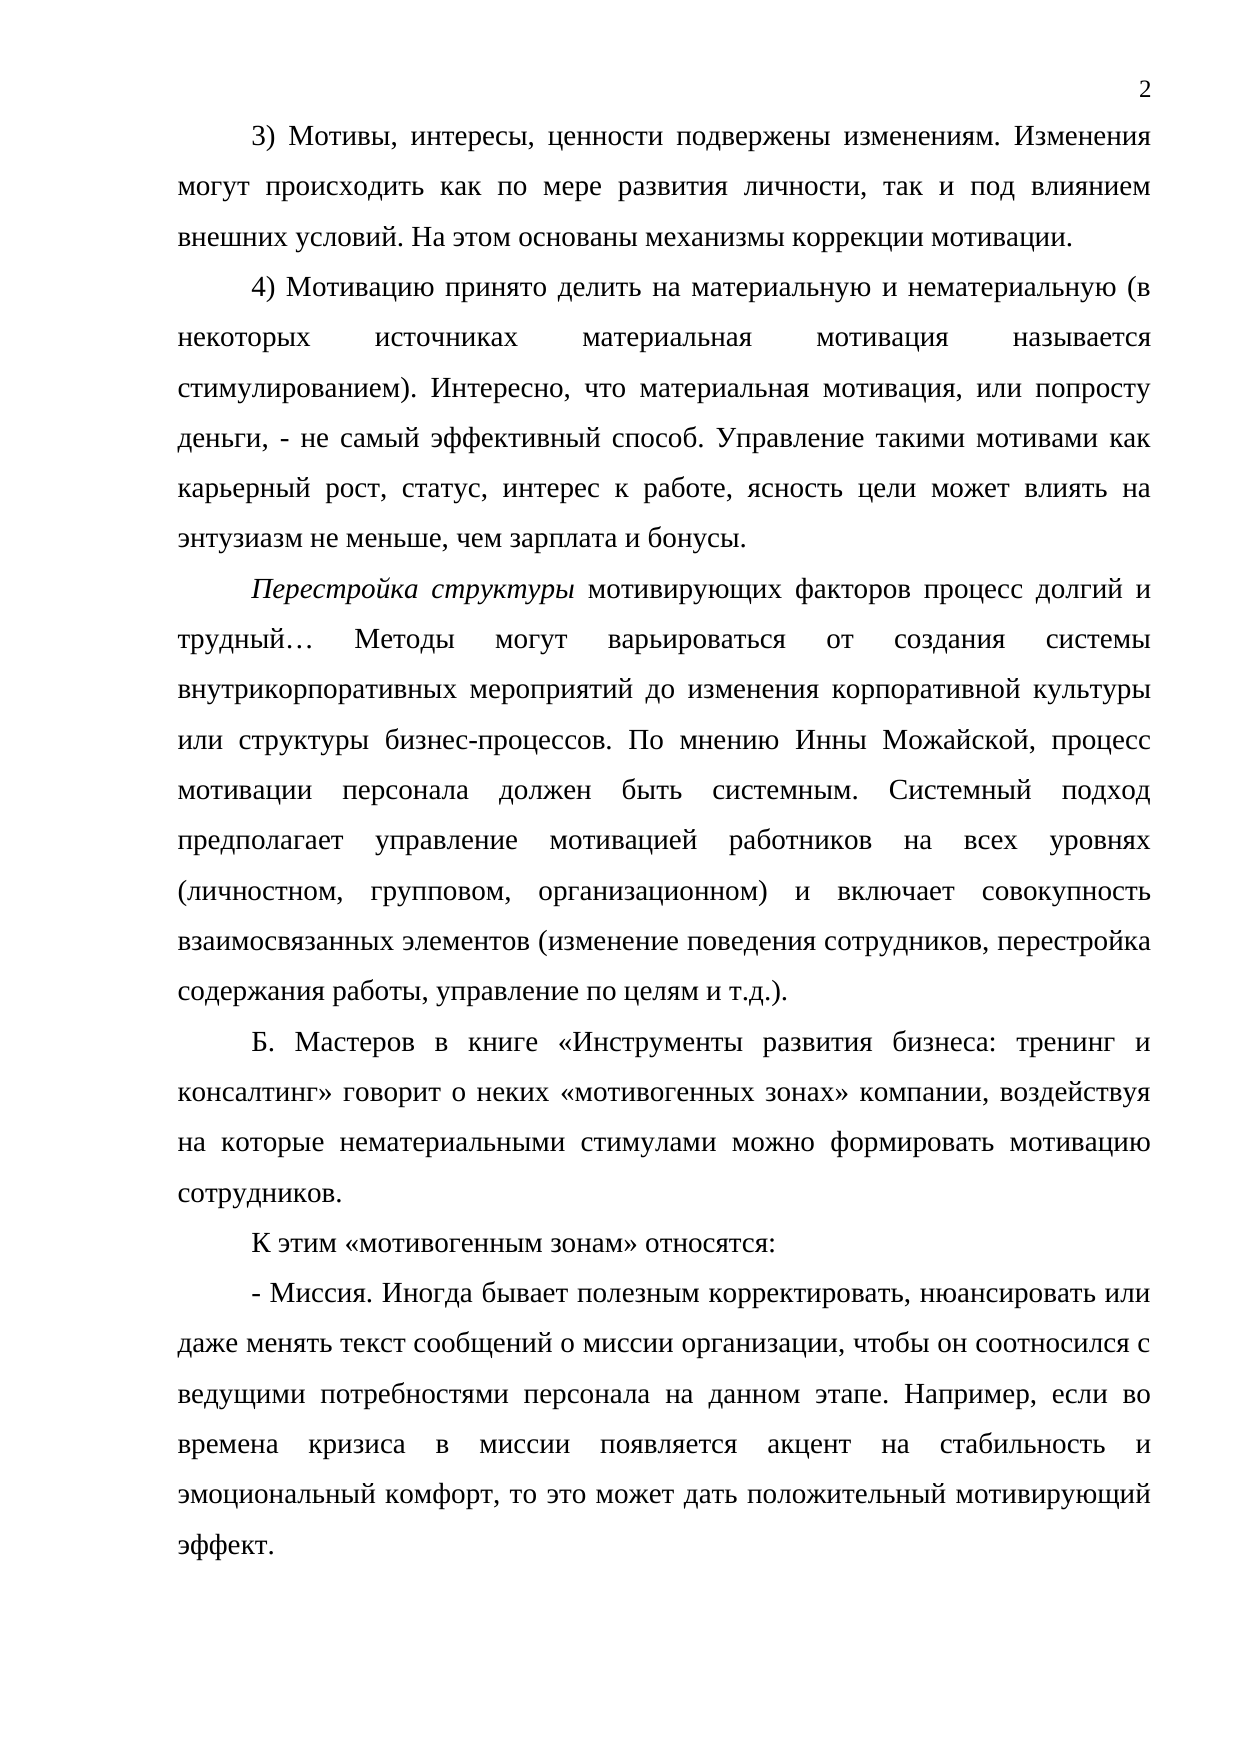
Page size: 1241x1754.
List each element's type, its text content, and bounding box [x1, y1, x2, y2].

text 3) Мотивы, интересы, ценности подвержены изменениям. Изменения могут происходить как по мере развития личности, так и под влиянием внешних условий. На этом основаны механизмы коррекции мотивации. [177, 118, 1152, 252]
text - Миссия. Иногда бывает полезным корректировать, нюансировать или даже менять текст сообщений о миссии организации, чтобы он соотносился с ведущими потребностями персонала на данном этапе. Например, если во времена кризиса в миссии появляется акцент на стабильность и эмоциональный комфорт, то это может дать положительный мотивирующий эффект. [177, 1275, 1152, 1560]
text 4) Мотивацию принято делить на материальную и нематериальную (в некоторых источниках материальная мотивация называется стимулированием). Интересно, что материальная мотивация, или попросту деньги, - не самый эффективный способ. Управление такими мотивами как карьерный рост, статус, интерес к работе, ясность цели может влиять на энтузиазм не меньше, чем зарплата и бонусы. [177, 269, 1152, 554]
text Б. Мастеров в книге «Инструменты развития бизнеса: тренинг и консалтинг» говорит о неких «мотивогенных зонах» компании, воздействуя на которые нематериальными стимулами можно формировать мотивацию сотрудников. [177, 1024, 1152, 1208]
text Перестройка структуры мотивирующих факторов процесс долгий и трудный… Методы могут варьироваться от создания системы внутрикорпоративных мероприятий до изменения корпоративной культуры или структуры бизнес-процессов. По мнению Инны Можайской, процесс мотивации персонала должен быть системным. Системный подход предполагает управление мотивацией работников на всех уровнях (личностном, групповом, организационном) и включает совокупность взаимосвязанных элементов (изменение поведения сотрудников, перестройка содержания работы, управление по целям и т.д.). [177, 571, 1152, 1007]
text К этим «мотивогенным зонам» относятся: [177, 1225, 1152, 1258]
